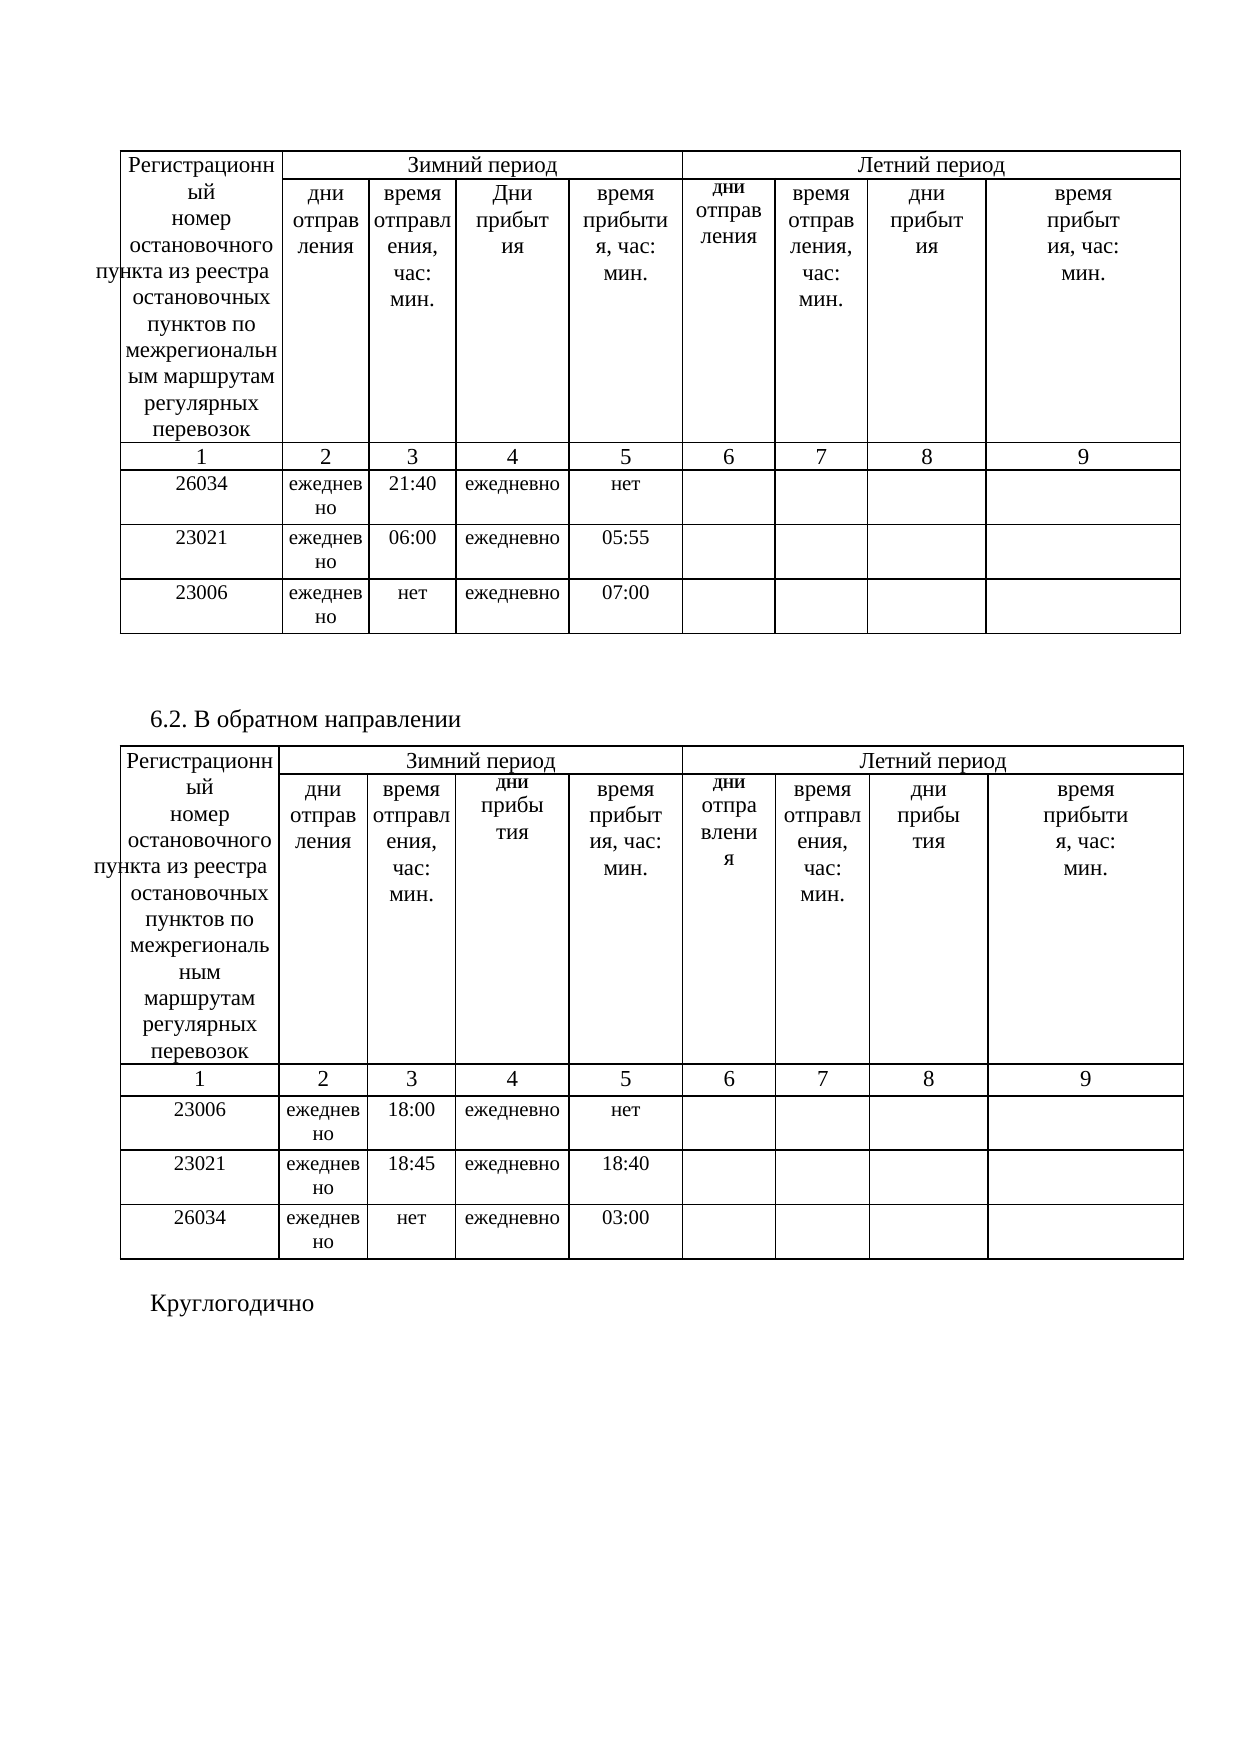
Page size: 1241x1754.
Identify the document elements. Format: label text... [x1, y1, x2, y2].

table_cell [776, 1151, 869, 1204]
table_header Регистрационный номер остановочного пункта из реестра остановочных пунктов по межрегиональным маршрутам регулярных перевозок [121, 152, 282, 441]
table_cell время прибыт ия, час: мин. [570, 775, 682, 1063]
table_cell 4 [457, 443, 568, 469]
table_cell дни отправ ления [280, 775, 367, 1063]
table_cell 26034 [121, 471, 282, 524]
table_header Летний период [683, 152, 1180, 178]
table_cell [989, 1151, 1183, 1204]
table_header Зимний период [283, 152, 682, 178]
table_cell 05:55 [570, 525, 682, 578]
table_cell 1 [121, 1065, 278, 1095]
table_cell [776, 471, 867, 524]
table_cell время отправл ения, час: мин. [776, 775, 869, 1063]
table_cell 26034 [121, 1205, 278, 1258]
table_cell 8 [868, 443, 985, 469]
table_cell ежедневно [283, 471, 368, 524]
table_cell 18:40 [570, 1151, 682, 1204]
table_cell [870, 1097, 987, 1149]
table_cell ежедневно [456, 1205, 568, 1258]
table_cell дни прибы тия [870, 775, 987, 1063]
table_cell [989, 1097, 1183, 1149]
table_cell время отправл ения, час: мин. [368, 775, 455, 1063]
text Круглогодично [150, 1288, 1090, 1317]
table_cell дни отправ ления [283, 180, 368, 441]
table_cell 23021 [121, 1151, 278, 1204]
table_cell [776, 580, 867, 632]
table_header Летний период [683, 747, 1183, 773]
table_cell 5 [570, 443, 682, 469]
table_cell нет [368, 1205, 455, 1258]
table_cell [868, 471, 985, 524]
table_cell Дни прибыт ия [457, 180, 568, 441]
table_cell 06:00 [370, 525, 455, 578]
table_cell 23021 [121, 525, 282, 578]
table_cell [987, 525, 1180, 578]
table_cell [776, 1097, 869, 1149]
table_cell [868, 580, 985, 632]
table_cell нет [570, 471, 682, 524]
table_cell [776, 525, 867, 578]
table_cell ДНИ отпра влени я [683, 775, 775, 1063]
table_cell [987, 580, 1180, 632]
table_cell 18:00 [368, 1097, 455, 1149]
text 6.2. В обратном направлении [150, 704, 1090, 733]
table_cell [868, 525, 985, 578]
table_cell 8 [870, 1065, 987, 1095]
table_cell ежедневно [283, 580, 368, 632]
table_cell 3 [370, 443, 455, 469]
table_cell [870, 1205, 987, 1258]
table_cell ДНИ отправ ления [683, 180, 774, 441]
table_cell 18:45 [368, 1151, 455, 1204]
table_cell 2 [280, 1065, 367, 1095]
table_cell 6 [683, 1065, 775, 1095]
table_cell 4 [456, 1065, 568, 1095]
table_cell 7 [776, 1065, 869, 1095]
table_cell нет [370, 580, 455, 632]
table_cell время отправ ления, час: мин. [776, 180, 867, 441]
table_cell ДНИ прибы тия [456, 775, 568, 1063]
table_cell 9 [987, 443, 1180, 469]
table_cell [989, 1205, 1183, 1258]
table_header Зимний период [280, 747, 682, 773]
table_cell 5 [570, 1065, 682, 1095]
table_cell [683, 525, 774, 578]
table_cell время прибыти я, час: мин. [989, 775, 1183, 1063]
table_cell дни прибыт ия [868, 180, 985, 441]
table_cell 03:00 [570, 1205, 682, 1258]
table_cell [683, 1097, 775, 1149]
table_cell [870, 1151, 987, 1204]
table_cell время отправл ения, час: мин. [370, 180, 455, 441]
table_cell ежедневно [283, 525, 368, 578]
table_cell 2 [283, 443, 368, 469]
table_cell ежедневно [280, 1097, 367, 1149]
table_cell 23006 [121, 580, 282, 632]
table_cell [987, 471, 1180, 524]
table_cell время прибыт ия, час: мин. [987, 180, 1180, 441]
table_cell 3 [368, 1065, 455, 1095]
table_cell [683, 1151, 775, 1204]
table_cell 07:00 [570, 580, 682, 632]
table_cell ежедневно [456, 1097, 568, 1149]
table_cell 9 [989, 1065, 1183, 1095]
table_cell [683, 1205, 775, 1258]
table_cell [683, 471, 774, 524]
table_cell 7 [776, 443, 867, 469]
table_cell ежедневно [280, 1151, 367, 1204]
table_cell ежедневно [456, 1151, 568, 1204]
table_cell ежедневно [280, 1205, 367, 1258]
table_cell 21:40 [370, 471, 455, 524]
table_cell нет [570, 1097, 682, 1149]
table_cell ежедневно [457, 471, 568, 524]
table_header Регистрационный номер остановочного пункта из реестра остановочных пунктов по межрегиональным маршрутам регулярных перевозок [121, 747, 278, 1063]
table_cell [683, 580, 774, 632]
table_cell [776, 1205, 869, 1258]
table_cell ежедневно [457, 580, 568, 632]
table_cell 23006 [121, 1097, 278, 1149]
table_cell время прибыти я, час: мин. [570, 180, 682, 441]
table_cell 1 [121, 443, 282, 469]
table_cell 6 [683, 443, 774, 469]
table_cell ежедневно [457, 525, 568, 578]
